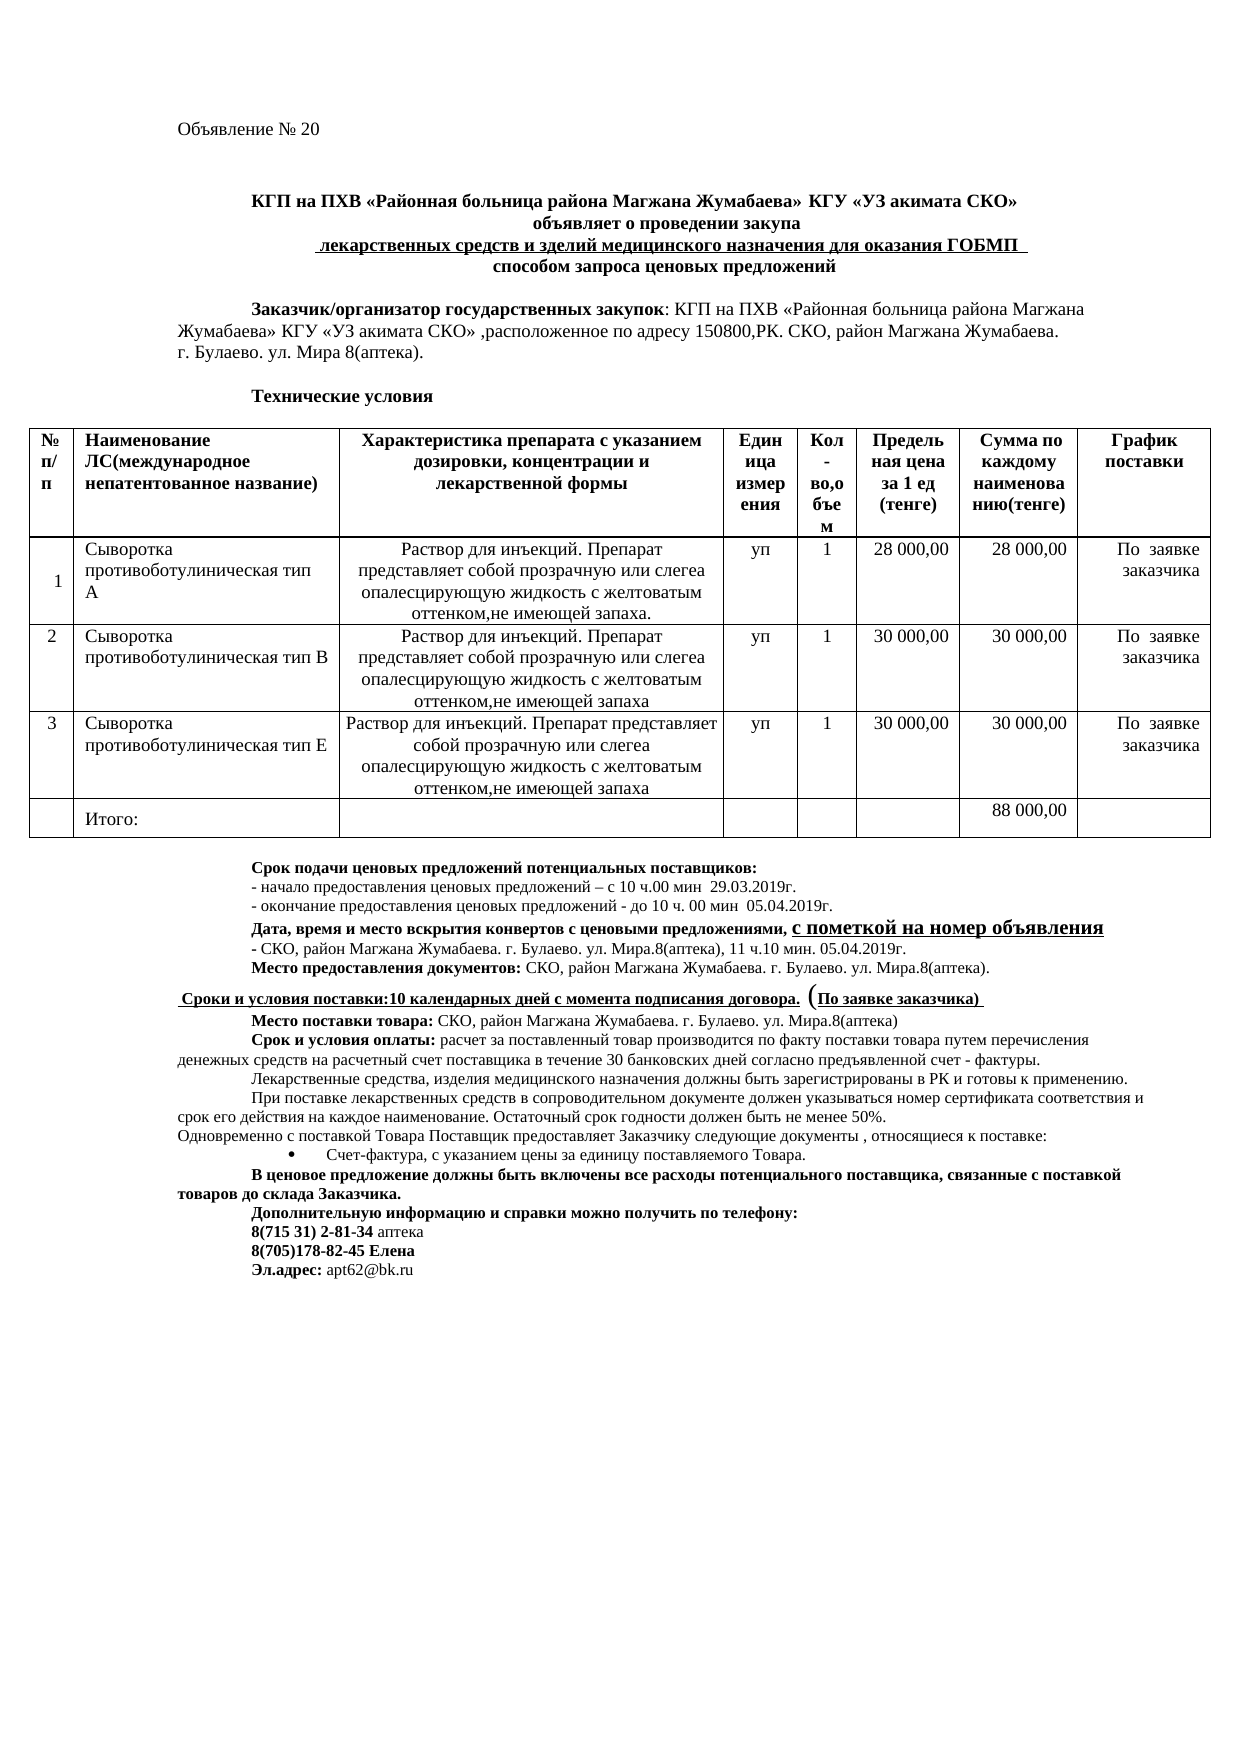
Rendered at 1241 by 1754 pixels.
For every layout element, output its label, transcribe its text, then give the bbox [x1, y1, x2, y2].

table_cell 2 [30, 625, 73, 711]
table_cell уп [724, 625, 797, 711]
table_cell По заявке заказчика [1078, 625, 1210, 711]
table_cell 28 000,00 [857, 538, 959, 624]
table_header Сумма по каждому наименованию(тенге) [960, 429, 1077, 536]
text Место предоставления документов: СКО, район Магжана Жумабаева. г. Булаево. ул. Мира.8(аптека). [177, 958, 1152, 977]
text КГП на ПХВ «Районная больница района Магжана Жумабаева» КГУ «УЗ акимата СКО» [177, 190, 1152, 212]
text способом запроса ценовых предложений [177, 255, 1152, 277]
table_cell 1 [798, 625, 856, 711]
text лекарственных средств и зделий медицинского назначения для оказания ГОБМП [177, 233, 1152, 255]
table_cell Сыворотка противоботулиническая тип В [74, 625, 339, 711]
text Заказчик/организатор государственных закупок: КГП на ПХВ «Районная больница района Магжана Жумабаева» КГУ «УЗ акимата СКО» ,расположенное по адресу 150800,РК. СКО, район Магжана Жумабаева. [177, 298, 1152, 341]
text - начало предоставления ценовых предложений – с 10 ч.00 мин 29.03.2019г. [177, 877, 1152, 896]
table_cell Раствор для инъекций. Препарат представляет собой прозрачную или слегеа опалесцирующую жидкость с желтоватым оттенком,не имеющей запаха. [340, 538, 723, 624]
table_cell 3 [30, 712, 73, 798]
text Лекарственные средства, изделия медицинского назначения должны быть зарегистрированы в РК и готовы к применению. [177, 1068, 1152, 1088]
text Срок подачи ценовых предложений потенциальных поставщиков: [177, 857, 1152, 877]
table_cell 30 000,00 [857, 625, 959, 711]
table_header № п/п [30, 429, 73, 536]
table_header График поставки [1078, 429, 1210, 536]
table_cell 1 [30, 538, 73, 624]
text Срок и условия оплаты: расчет за поставленный товар производится по факту поставки товара путем перечисления денежных средств на расчетный счет поставщика в течение 30 банковских дней согласно предъявленной счет - фактуры. [177, 1030, 1152, 1068]
text Дополнительную информацию и справки можно получить по телефону: [177, 1203, 1152, 1222]
text 8(715 31) 2-81-34 аптека [177, 1222, 1152, 1241]
table_cell 88 000,00 [960, 799, 1077, 837]
text Объявление № 20 [177, 118, 1152, 140]
text Технические условия [177, 384, 1152, 406]
text Эл.адрес: apt62@bk.ru [177, 1260, 1152, 1279]
table_cell уп [724, 538, 797, 624]
table_cell Итого: [74, 799, 339, 837]
table_cell [798, 799, 856, 837]
text Место поставки товара: СКО, район Магжана Жумабаева. г. Булаево. ул. Мира.8(аптека) [177, 1011, 1152, 1030]
table_cell 30 000,00 [960, 625, 1077, 711]
table_cell По заявке заказчика [1078, 538, 1210, 624]
table_cell 30 000,00 [857, 712, 959, 798]
table_cell 1 [798, 712, 856, 798]
table_cell уп [724, 712, 797, 798]
table_cell Раствор для инъекций. Препарат представляет собой прозрачную или слегеа опалесцирующую жидкость с желтоватым оттенком,не имеющей запаха [340, 712, 723, 798]
table_header Наименование ЛС(международное непатентованное название) [74, 429, 339, 536]
table_cell [1078, 799, 1210, 837]
text объявляет о проведении закупа [177, 212, 1152, 233]
table_header Предельная цена за 1 ед (тенге) [857, 429, 959, 536]
text В ценовое предложение должны быть включены все расходы потенциального поставщика, связанные с поставкой товаров до склада Заказчика. [177, 1164, 1152, 1203]
table_cell Сыворотка противоботулиническая тип А [74, 538, 339, 624]
text г. Булаево. ул. Мира 8(аптека). [177, 341, 1152, 363]
table_cell По заявке заказчика [1078, 712, 1210, 798]
text Дата, время и место вскрытия конвертов с ценовыми предложениями, с пометкой на номер объявления [177, 915, 1152, 939]
table_cell Раствор для инъекций. Препарат представляет собой прозрачную или слегеа опалесцирующую жидкость с желтоватым оттенком,не имеющей запаха [340, 625, 723, 711]
text - СКО, район Магжана Жумабаева. г. Булаево. ул. Мира.8(аптека), 11 ч.10 мин. 05.04.2019г. [177, 939, 1152, 958]
table_header Характеристика препарата с указанием дозировки, концентрации и лекарственной формы [340, 429, 723, 536]
table_cell [857, 799, 959, 837]
table_cell 28 000,00 [960, 538, 1077, 624]
text При поставке лекарственных средств в сопроводительном документе должен указываться номер сертификата соответствия и срок его действия на каждое наименование. Остаточный срок годности должен быть не менее 50%. Одновременно с поставкой Товара Поставщик предоставляет Заказчику следующие документы , относящиеся к поставке: [177, 1088, 1152, 1145]
table_header Единица измерения [724, 429, 797, 536]
table_header Кол-во,объем [798, 429, 856, 536]
table_cell 30 000,00 [960, 712, 1077, 798]
list Счет-фактура, с указанием цены за единицу поставляемого Товара. [288, 1145, 1152, 1164]
table_cell [340, 799, 723, 837]
text - окончание предоставления ценовых предложений - до 10 ч. 00 мин 05.04.2019г. [177, 896, 1152, 915]
table_cell Сыворотка противоботулиническая тип Е [74, 712, 339, 798]
table_cell [30, 799, 73, 837]
table_cell [724, 799, 797, 837]
text Сроки и условия поставки:10 календарных дней с момента подписания договора. (По заявке заказчика) [177, 977, 1152, 1011]
text 8(705)178-82-45 Елена [177, 1241, 1152, 1260]
table_cell 1 [798, 538, 856, 624]
